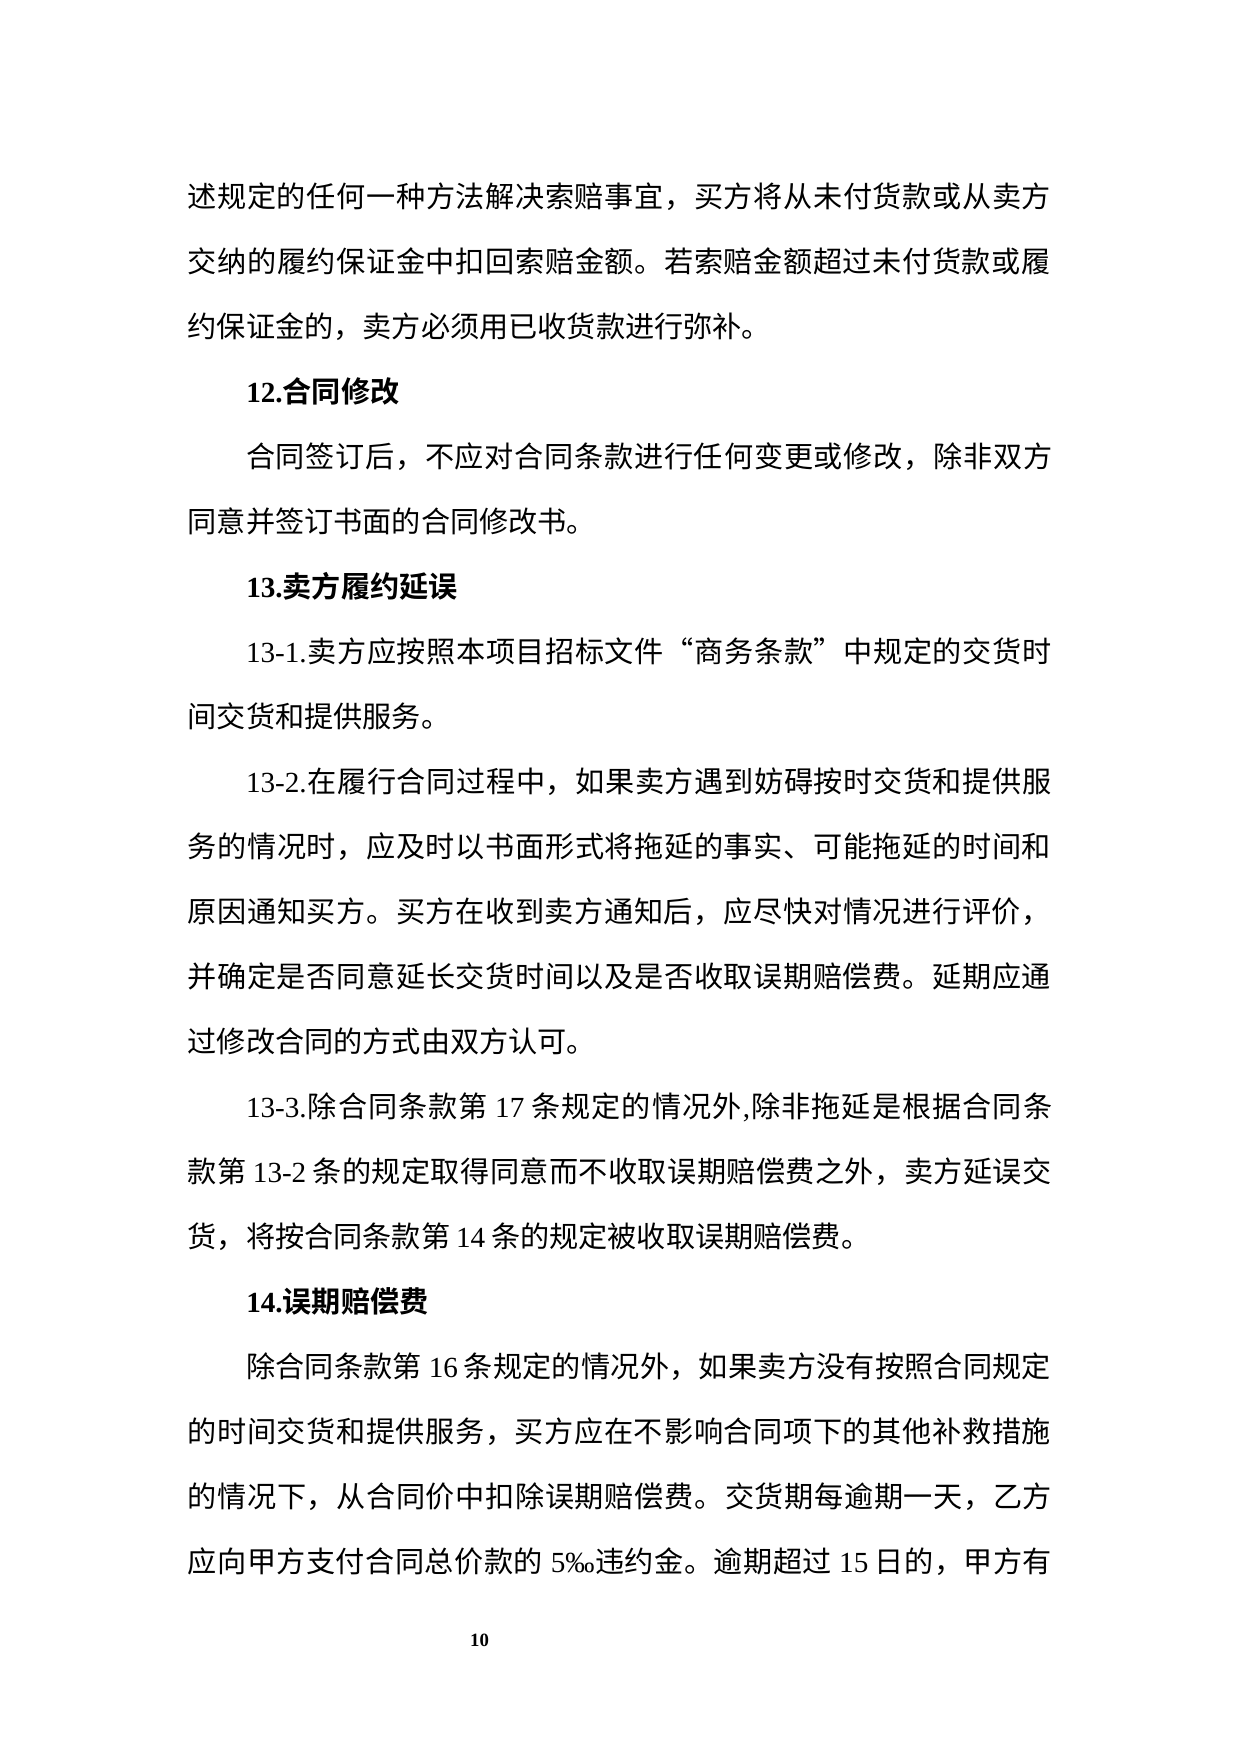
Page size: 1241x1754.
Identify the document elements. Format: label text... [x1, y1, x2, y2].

text 合同签订后，不应对合同条款进行任何变更或修改，除非双方同意并签订书面的合同修改书。 [187, 422, 1053, 552]
text 13.卖方履约延误 [187, 552, 1053, 617]
text 13-1.卖方应按照本项目招标文件“商务条款”中规定的交货时间交货和提供服务。 [187, 617, 1053, 747]
text 13-2.在履行合同过程中，如果卖方遇到妨碍按时交货和提供服务的情况时，应及时以书面形式将拖延的事实、可能拖延的时间和原因通知买方。买方在收到卖方通知后，应尽快对情况进行评价，并确定是否同意延长交货时间以及是否收取误期赔偿费。延期应通过修改合同的方式由双方认可。 [187, 747, 1053, 1072]
text 12.合同修改 [187, 357, 1053, 422]
text 14.误期赔偿费 [187, 1267, 1053, 1332]
text 13-3.除合同条款第17条规定的情况外,除非拖延是根据合同条款第13-2条的规定取得同意而不收取误期赔偿费之外，卖方延误交货，将按合同条款第14条的规定被收取误期赔偿费。 [187, 1072, 1053, 1267]
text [187, 162, 1053, 357]
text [187, 1332, 1053, 1592]
